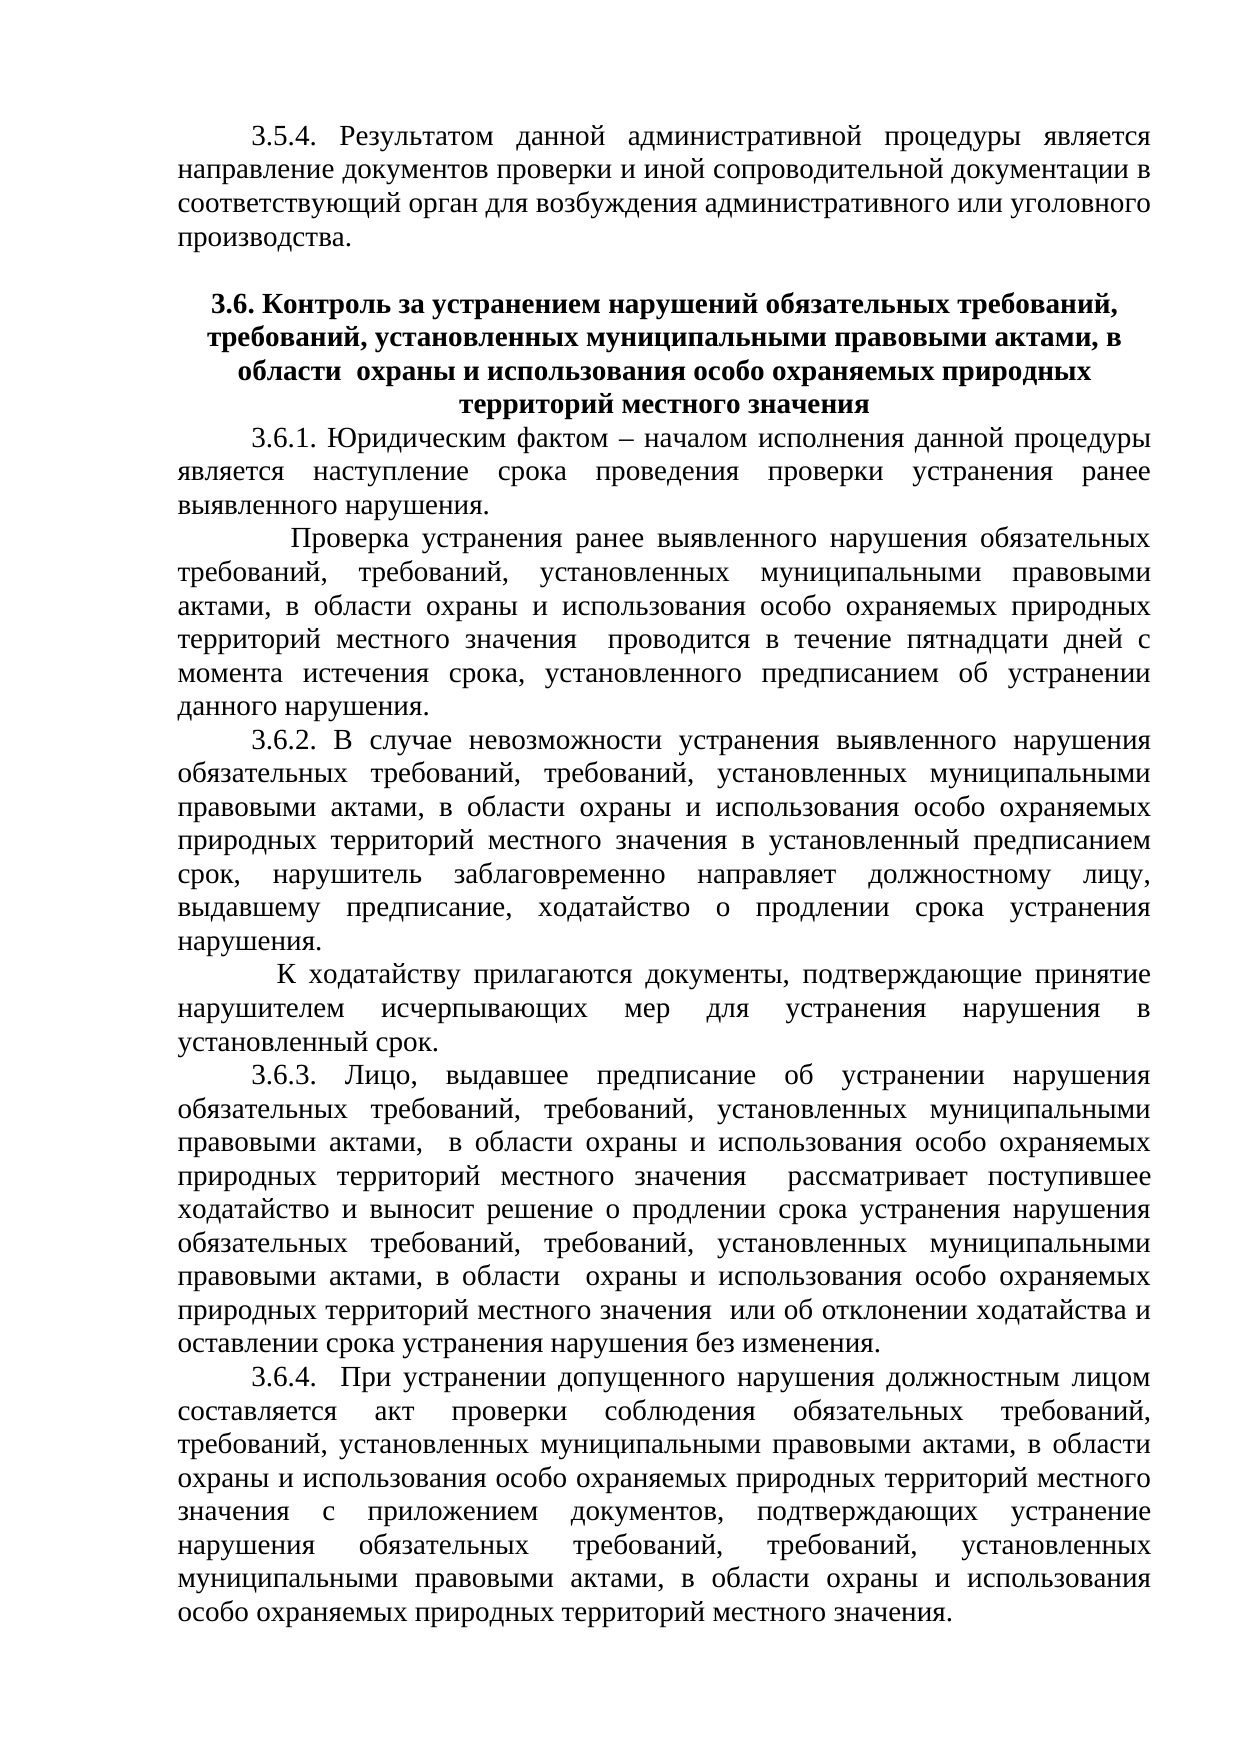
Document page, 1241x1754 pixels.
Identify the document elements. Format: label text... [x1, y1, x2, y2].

text 3.6.4. При устранении допущенного нарушения должностным лицом составляется акт проверки соблюдения обязательных требований, требований, установленных муниципальными правовыми актами, в области охраны и использования особо охраняемых природных территорий местного значения с приложением документов, подтверждающих устранение нарушения обязательных требований, требований, установленных муниципальными правовыми актами, в области охраны и использования особо охраняемых природных территорий местного значения. [177, 1359, 1152, 1627]
text К ходатайству прилагаются документы, подтверждающие принятие нарушителем исчерпывающих мер для устранения нарушения в установленный срок. [177, 957, 1152, 1057]
text 3.6.3. Лицо, выдавшее предписание об устранении нарушения обязательных требований, требований, установленных муниципальными правовыми актами, в области охраны и использования особо охраняемых природных территорий местного значения рассматривает поступившее ходатайство и выносит решение о продлении срока устранения нарушения обязательных требований, требований, установленных муниципальными правовыми актами, в области охраны и использования особо охраняемых природных территорий местного значения или об отклонении ходатайства и оставлении срока устранения нарушения без изменения. [177, 1057, 1152, 1359]
text 3.6.1. Юридическим фактом – началом исполнения данной процедуры является наступление срока проведения проверки устранения ранее выявленного нарушения. [177, 420, 1152, 521]
text Проверка устранения ранее выявленного нарушения обязательных требований, требований, установленных муниципальными правовыми актами, в области охраны и использования особо охраняемых природных территорий местного значения проводится в течение пятнадцати дней с момента истечения срока, установленного предписанием об устранении данного нарушения. [177, 521, 1152, 722]
text 3.6. Контроль за устранением нарушений обязательных требований, требований, установленных муниципальными правовыми актами, в области охраны и использования особо охраняемых природных территорий местного значения [177, 286, 1152, 420]
text 3.5.4. Результатом данной административной процедуры является направление документов проверки и иной сопроводительной документации в соответствующий орган для возбуждения административного или уголовного производства. [177, 118, 1152, 252]
text 3.6.2. В случае невозможности устранения выявленного нарушения обязательных требований, требований, установленных муниципальными правовыми актами, в области охраны и использования особо охраняемых природных территорий местного значения в установленный предписанием срок, нарушитель заблаговременно направляет должностному лицу, выдавшему предписание, ходатайство о продлении срока устранения нарушения. [177, 722, 1152, 957]
